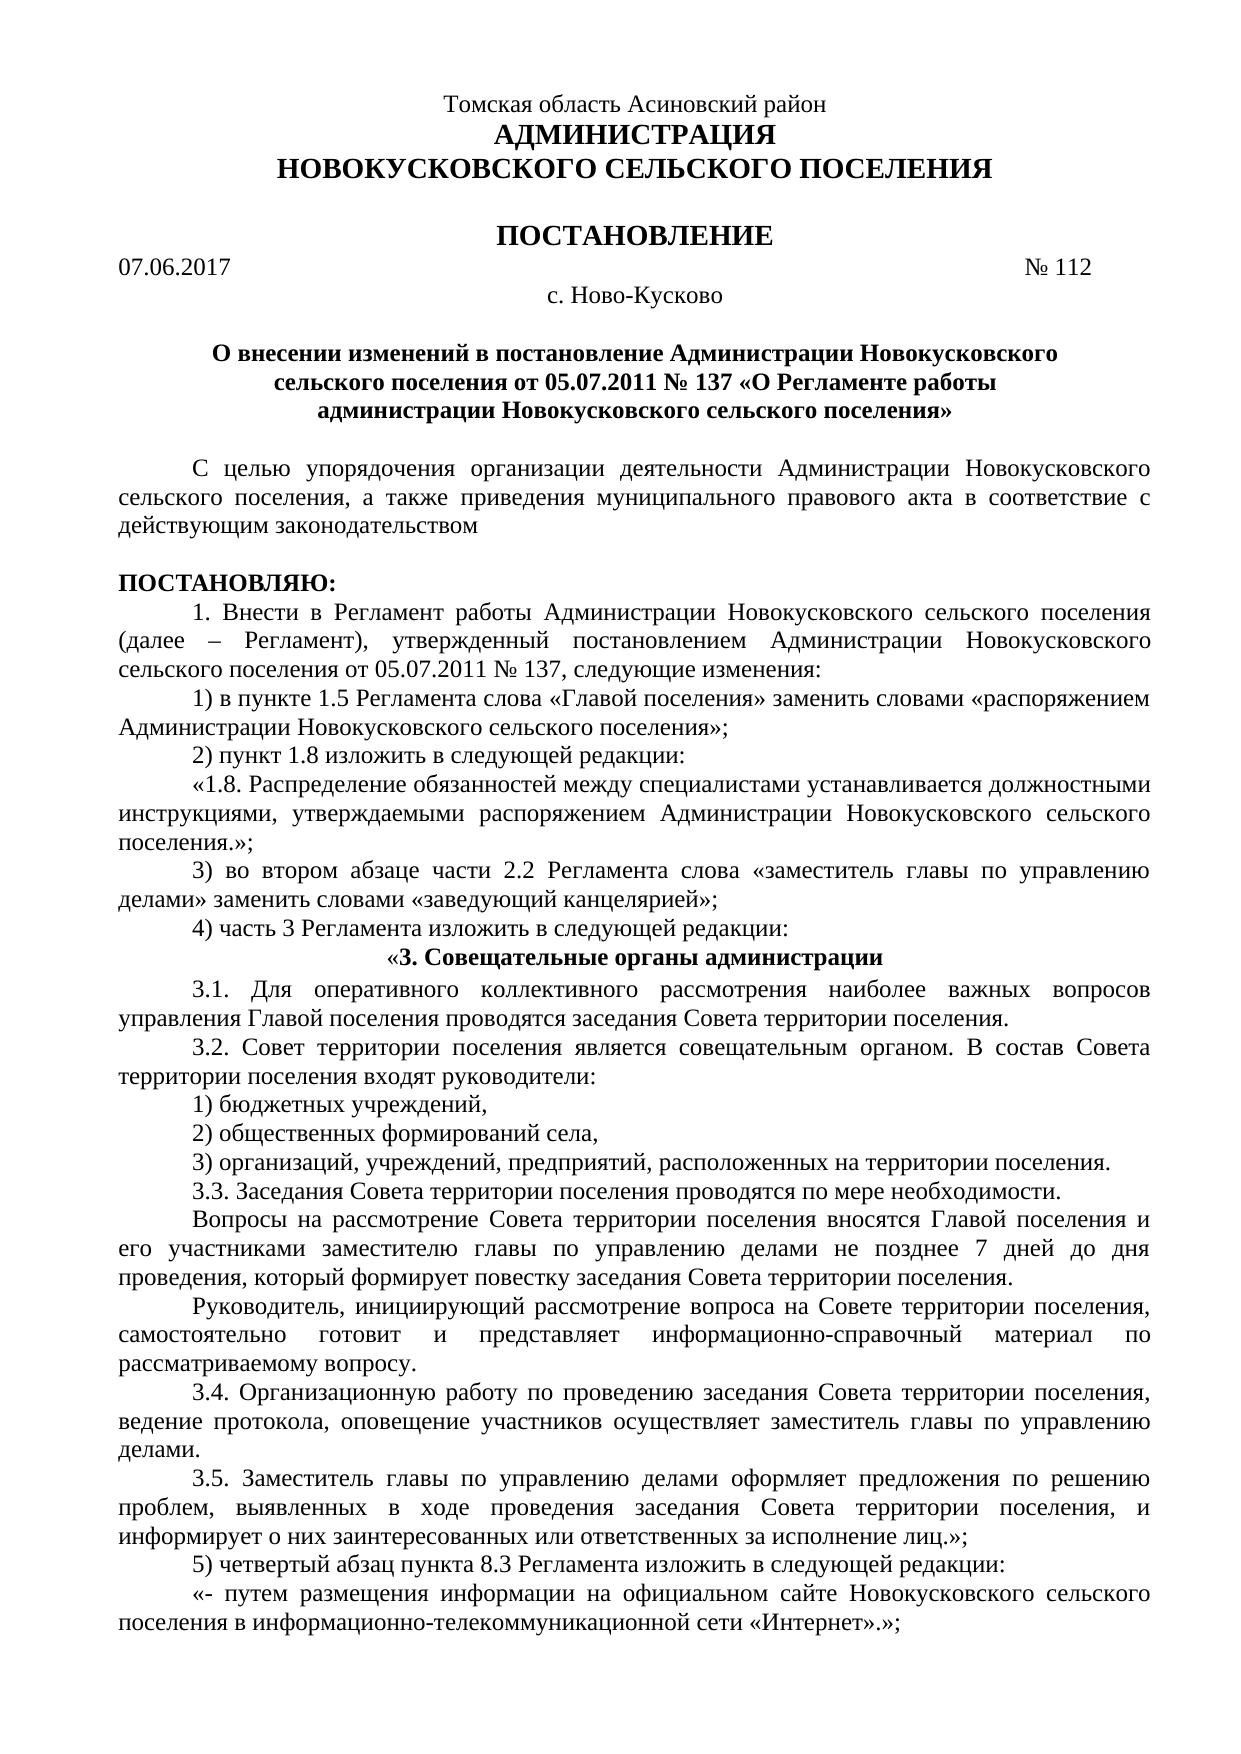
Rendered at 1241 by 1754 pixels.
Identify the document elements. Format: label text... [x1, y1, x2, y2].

text сельского поселения от 05.07.2011 № 137 «О Регламенте работы [118, 367, 1152, 395]
text С целью упорядочения организации деятельности Администрации Новокусковского сельского поселения, а также приведения муниципального правового акта в соответствие с действующим законодательством [118, 453, 1152, 539]
text Томская область Асиновский район [118, 89, 1152, 117]
text 1) в пункте 1.5 Регламента слова «Главой поселения» заменить словами «распоряжением Администрации Новокусковского сельского поселения»; [118, 683, 1152, 740]
text 4) часть 3 Регламента изложить в следующей редакции: [118, 913, 1152, 942]
text 07.06.2017 № 112 [118, 252, 1152, 280]
text 3.3. Заседания Совета территории поселения проводятся по мере необходимости. [118, 1176, 1152, 1204]
text АДМИНИСТРАЦИЯ [118, 117, 1152, 151]
text 5) четвертый абзац пункта 8.3 Регламента изложить в следующей редакции: [118, 1549, 1152, 1578]
text Вопросы на рассмотрение Совета территории поселения вносятся Главой поселения и его участниками заместителю главы по управлению делами не позднее 7 дней до дня проведения, который формирует повестку заседания Совета территории поселения. [118, 1204, 1152, 1291]
text ПОСТАНОВЛЯЮ: [118, 568, 1152, 597]
text 1. Внести в Регламент работы Администрации Новокусковского сельского поселения (далее – Регламент), утвержденный постановлением Администрации Новокусковского сельского поселения от 05.07.2011 № 137, следующие изменения: [118, 597, 1152, 683]
text 3.4. Организационную работу по проведению заседания Совета территории поселения, ведение протокола, оповещение участников осуществляет заместитель главы по управлению делами. [118, 1377, 1152, 1463]
text «- путем размещения информации на официальном сайте Новокусковского сельского поселения в информационно-телекоммуникационной сети «Интернет».»; [118, 1578, 1152, 1636]
text 2) пункт 1.8 изложить в следующей редакции: [118, 740, 1152, 769]
text О внесении изменений в постановление Администрации Новокусковского [118, 338, 1152, 367]
text 3) во втором абзаце части 2.2 Регламента слова «заместитель главы по управлению делами» заменить словами «заведующий канцелярией»; [118, 855, 1152, 913]
text с. Ново-Кусково [118, 280, 1152, 309]
text ПОСТАНОВЛЕНИЕ [118, 218, 1152, 252]
text Руководитель, инициирующий рассмотрение вопроса на Совете территории поселения, самостоятельно готовит и представляет информационно-справочный материал по рассматриваемому вопросу. [118, 1291, 1152, 1377]
text администрации Новокусковского сельского поселения» [118, 395, 1152, 424]
text 3) организаций, учреждений, предприятий, расположенных на территории поселения. [118, 1147, 1152, 1176]
text «3. Совещательные органы администрации [118, 942, 1152, 970]
text 1) бюджетных учреждений, [118, 1089, 1152, 1118]
text 3.5. Заместитель главы по управлению делами оформляет предложения по решению проблем, выявленных в ходе проведения заседания Совета территории поселения, и информирует о них заинтересованных или ответственных за исполнение лиц.»; [118, 1463, 1152, 1549]
text 3.2. Совет территории поселения является совещательным органом. В состав Совета территории поселения входят руководители: [118, 1032, 1152, 1089]
text 2) общественных формирований села, [118, 1118, 1152, 1147]
text «1.8. Распределение обязанностей между специалистами устанавливается должностными инструкциями, утверждаемыми распоряжением Администрации Новокусковского сельского поселения.»; [118, 769, 1152, 855]
text 3.1. Для оперативного коллективного рассмотрения наиболее важных вопросов управления Главой поселения проводятся заседания Совета территории поселения. [118, 974, 1152, 1032]
text НОВОКУСКОВСКОГО СЕЛЬСКОГО ПОСЕЛЕНИЯ [118, 151, 1152, 184]
